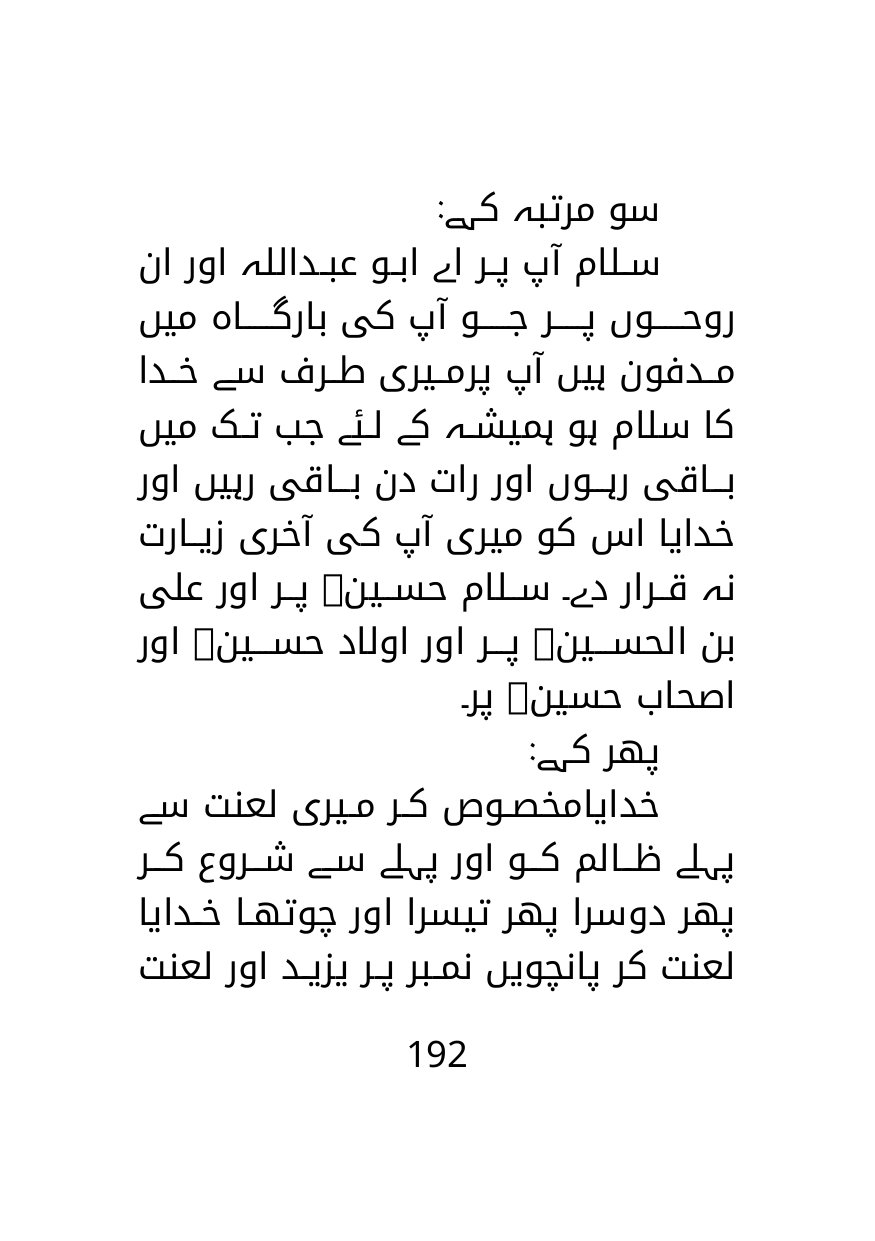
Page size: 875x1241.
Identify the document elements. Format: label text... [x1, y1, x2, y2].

text پھر کہے: [138, 720, 736, 774]
text سو مرتبہ کہے: [138, 178, 736, 232]
text سلام آپ پر اے ابو عبداللہ اور ان روحوں پر جو آپ کی بارگاہ میں مدفون ہیں آپ پرمیری طرف سے خدا کا سلام ہو ہمیشہ کے لئے جب تک میں باقی رہوں اور رات دن باقی رہیں اور خدایا اس کو میری آپ کی آخری زیارت نہ قرار دے۔ سلام حسین﷣ پر اور علی بن الحسین﷦ پر اور اولاد حسین﷨ اور اصحاب حسین﷨ پر۔ [138, 232, 736, 720]
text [138, 774, 736, 991]
